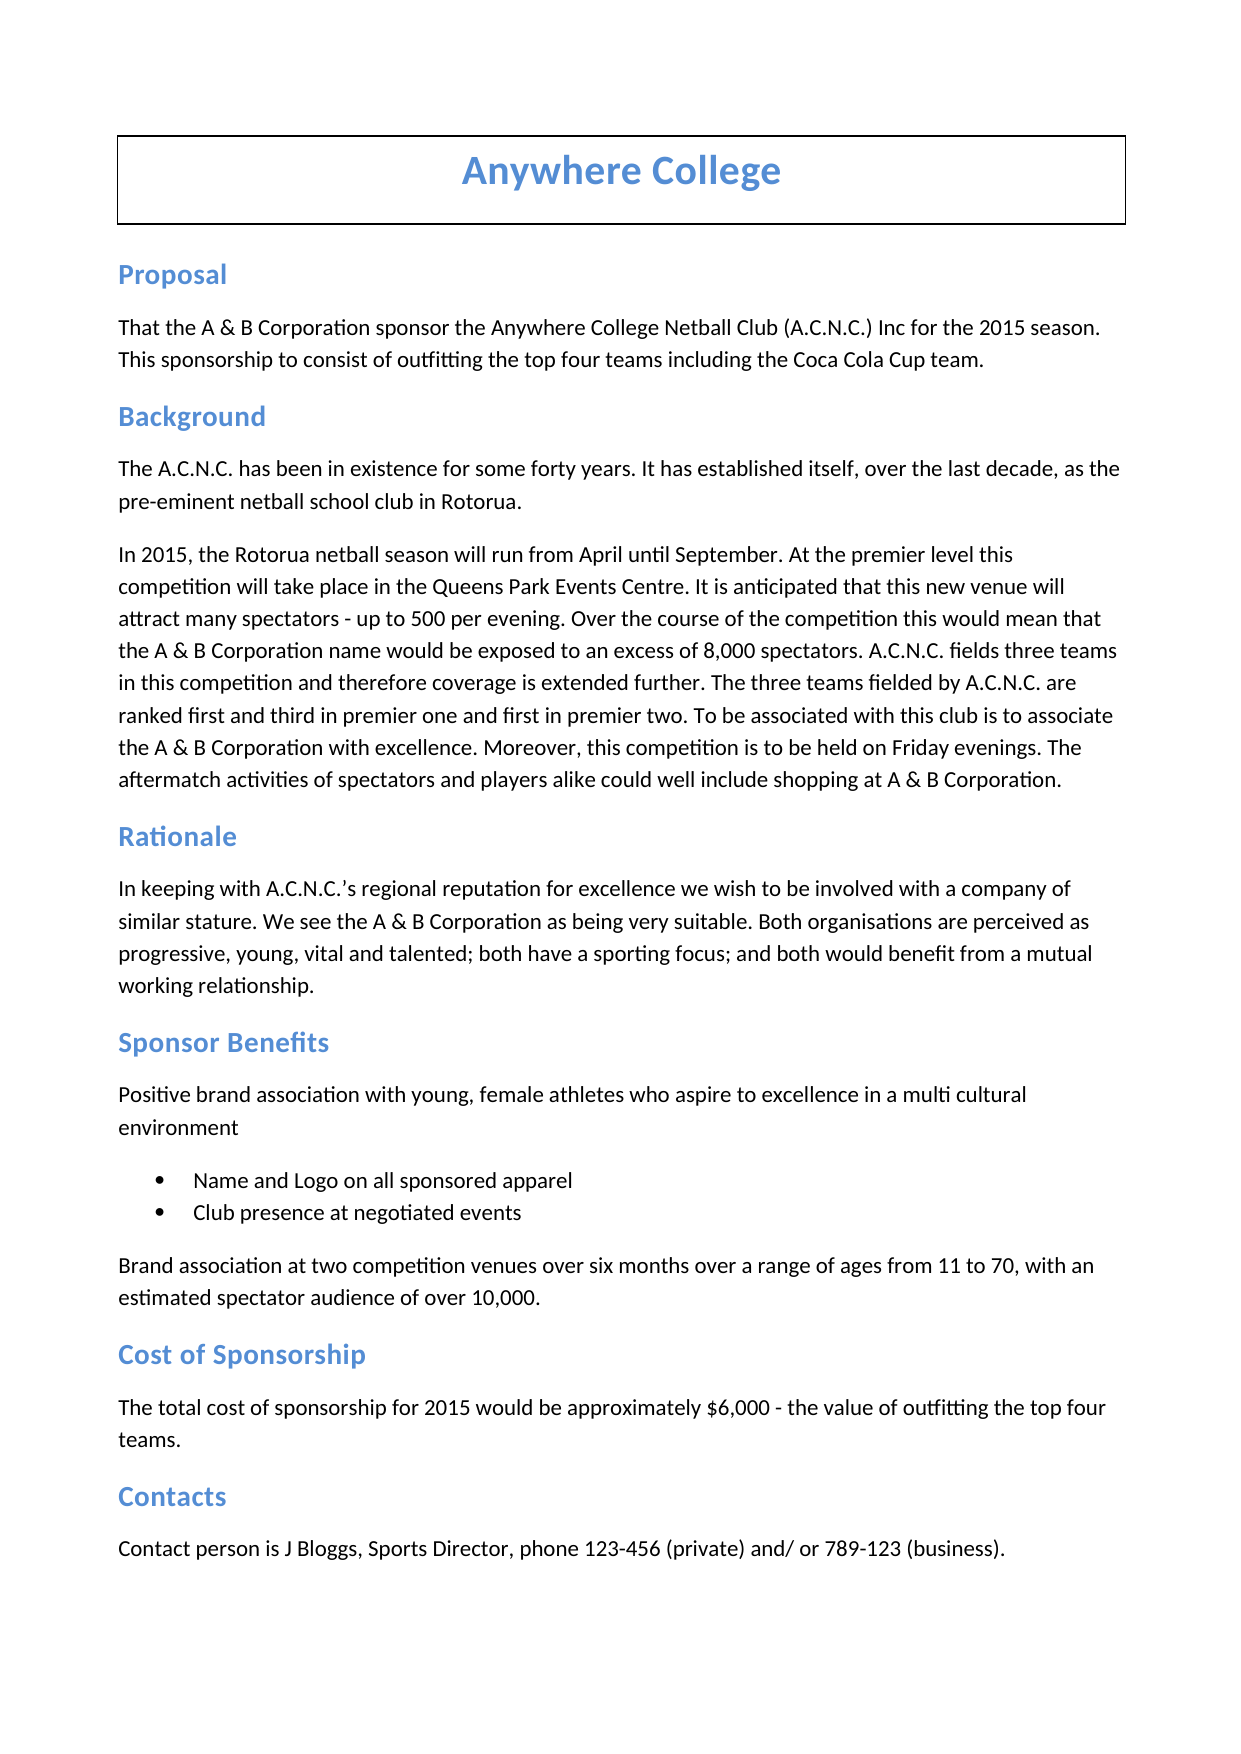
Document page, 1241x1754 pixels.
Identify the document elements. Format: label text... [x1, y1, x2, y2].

text Brand association at two competition venues over six months over a range of ages from 11 to 70, with an estimated spectator audience of over 10,000. [118, 1251, 1122, 1311]
text In 2015, the Rotorua netball season will run from April until September. At the premier level this competition will take place in the Queens Park Events Centre. It is anticipated that this new venue will attract many spectators - up to 500 per evening. Over the course of the competition this would mean that the A & B Corporation name would be exposed to an excess of 8,000 spectators. A.C.N.C. fields three teams in this competition and therefore coverage is extended further. The three teams fielded by A.C.N.C. are ranked first and third in premier one and first in premier two. To be associated with this club is to associate the A & B Corporation with excellence. Moreover, this competition is to be held on Friday evenings. The aftermatch activities of spectators and players alike could well include shopping at A & B Corporation. [118, 540, 1122, 793]
title Sponsor Benefits [118, 1024, 1122, 1060]
text Positive brand association with young, female athletes who aspire to excellence in a multi cultural environment [118, 1081, 1122, 1141]
text The A.C.N.C. has been in existence for some forty years. It has established itself, over the last decade, as the pre-eminent netball school club in Rotorua. [118, 454, 1122, 515]
text Contact person is J Bloggs, Sports Director, phone 123-456 (private) and/ or 789-123 (business). [118, 1534, 1122, 1562]
title Proposal [118, 225, 1122, 292]
title Contacts [118, 1478, 1122, 1513]
title Background [118, 398, 1122, 434]
text The total cost of sponsorship for 2015 would be approximately $6,000 - the value of outfitting the top four teams. [118, 1393, 1122, 1453]
title Cost of Sponsorship [118, 1336, 1122, 1372]
title Rationale [118, 818, 1122, 854]
text In keeping with A.C.N.C.’s regional reputation for excellence we wish to be involved with a company of similar stature. We see the A & B Corporation as being very suitable. Both organisations are perceived as progressive, young, vital and talented; both have a sporting focus; and both would benefit from a mutual working relationship. [118, 874, 1122, 999]
text That the A & B Corporation sponsor the Anywhere College Netball Club (A.C.N.C.) Inc for the 2015 season. This sponsorship to consist of outfitting the top four teams including the Coca Cola Cup team. [118, 313, 1122, 373]
list Name and Logo on all sponsored apparel [156, 1166, 1122, 1194]
list Club presence at negotiated events [156, 1198, 1122, 1226]
